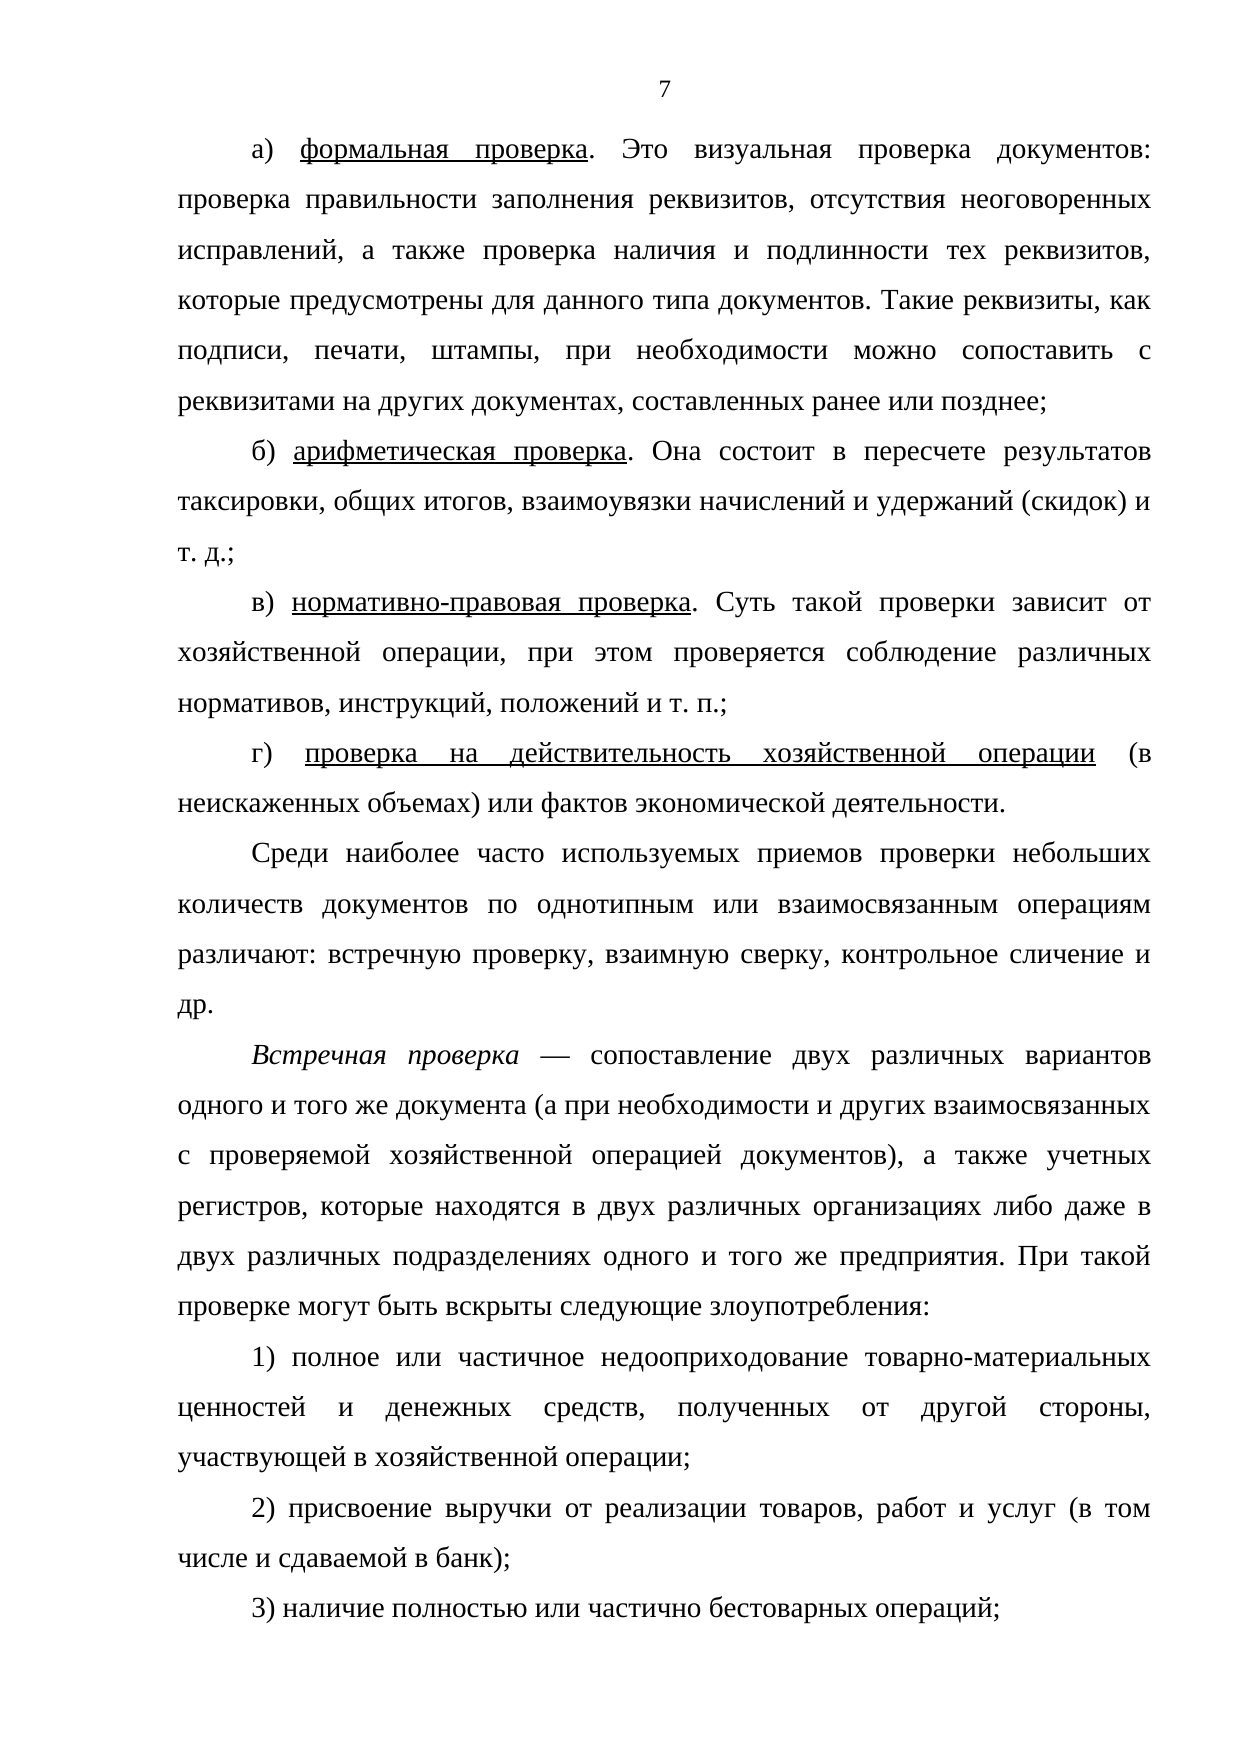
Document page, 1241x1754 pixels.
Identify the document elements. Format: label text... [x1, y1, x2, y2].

text Встречная проверка — сопоставление двух различных вариантов одного и того же документа (а при необходимости и других взаимосвязанных с проверяемой хозяйственной операцией документов), а также учетных регистров, которые находятся в двух различных организациях либо даже в двух различных подразделениях одного и того же предприятия. При такой проверке могут быть вскрыты следующие злоупотребления: [177, 1037, 1152, 1322]
text а) формальная проверка. Это визуальная проверка документов: проверка правильности заполнения реквизитов, отсутствия неоговоренных исправлений, а также проверка наличия и подлинности тех реквизитов, которые предусмотрены для данного типа документов. Такие реквизиты, как подписи, печати, штампы, при необходимости можно сопоставить с реквизитами на других документах, составленных ранее или позднее; [177, 131, 1152, 416]
text б) арифметическая проверка. Она состоит в пересчете результатов таксировки, общих итогов, взаимоувязки начислений и удержаний (скидок) и т. д.; [177, 433, 1152, 567]
text Среди наиболее часто используемых приемов проверки небольших количеств документов по однотипным или взаимосвязанным операциям различают: встречную проверку, взаимную сверку, контрольное сличение и др. [177, 836, 1152, 1020]
text 1) полное или частичное недооприходование товарно-материальных ценностей и денежных средств, полученных от другой стороны, участвующей в хозяйственной операции; [177, 1339, 1152, 1473]
text г) проверка на действительность хозяйственной операции (в неискаженных объемах) или фактов экономической деятельности. [177, 735, 1152, 819]
text в) нормативно-правовая проверка. Суть такой проверки зависит от хозяйственной операции, при этом проверяется соблюдение различных нормативов, инструкций, положений и т. п.; [177, 584, 1152, 718]
text 3) наличие полностью или частично бестоварных операций; [177, 1590, 1152, 1624]
text 2) присвоение выручки от реализации товаров, работ и услуг (в том числе и сдаваемой в банк); [177, 1490, 1152, 1573]
